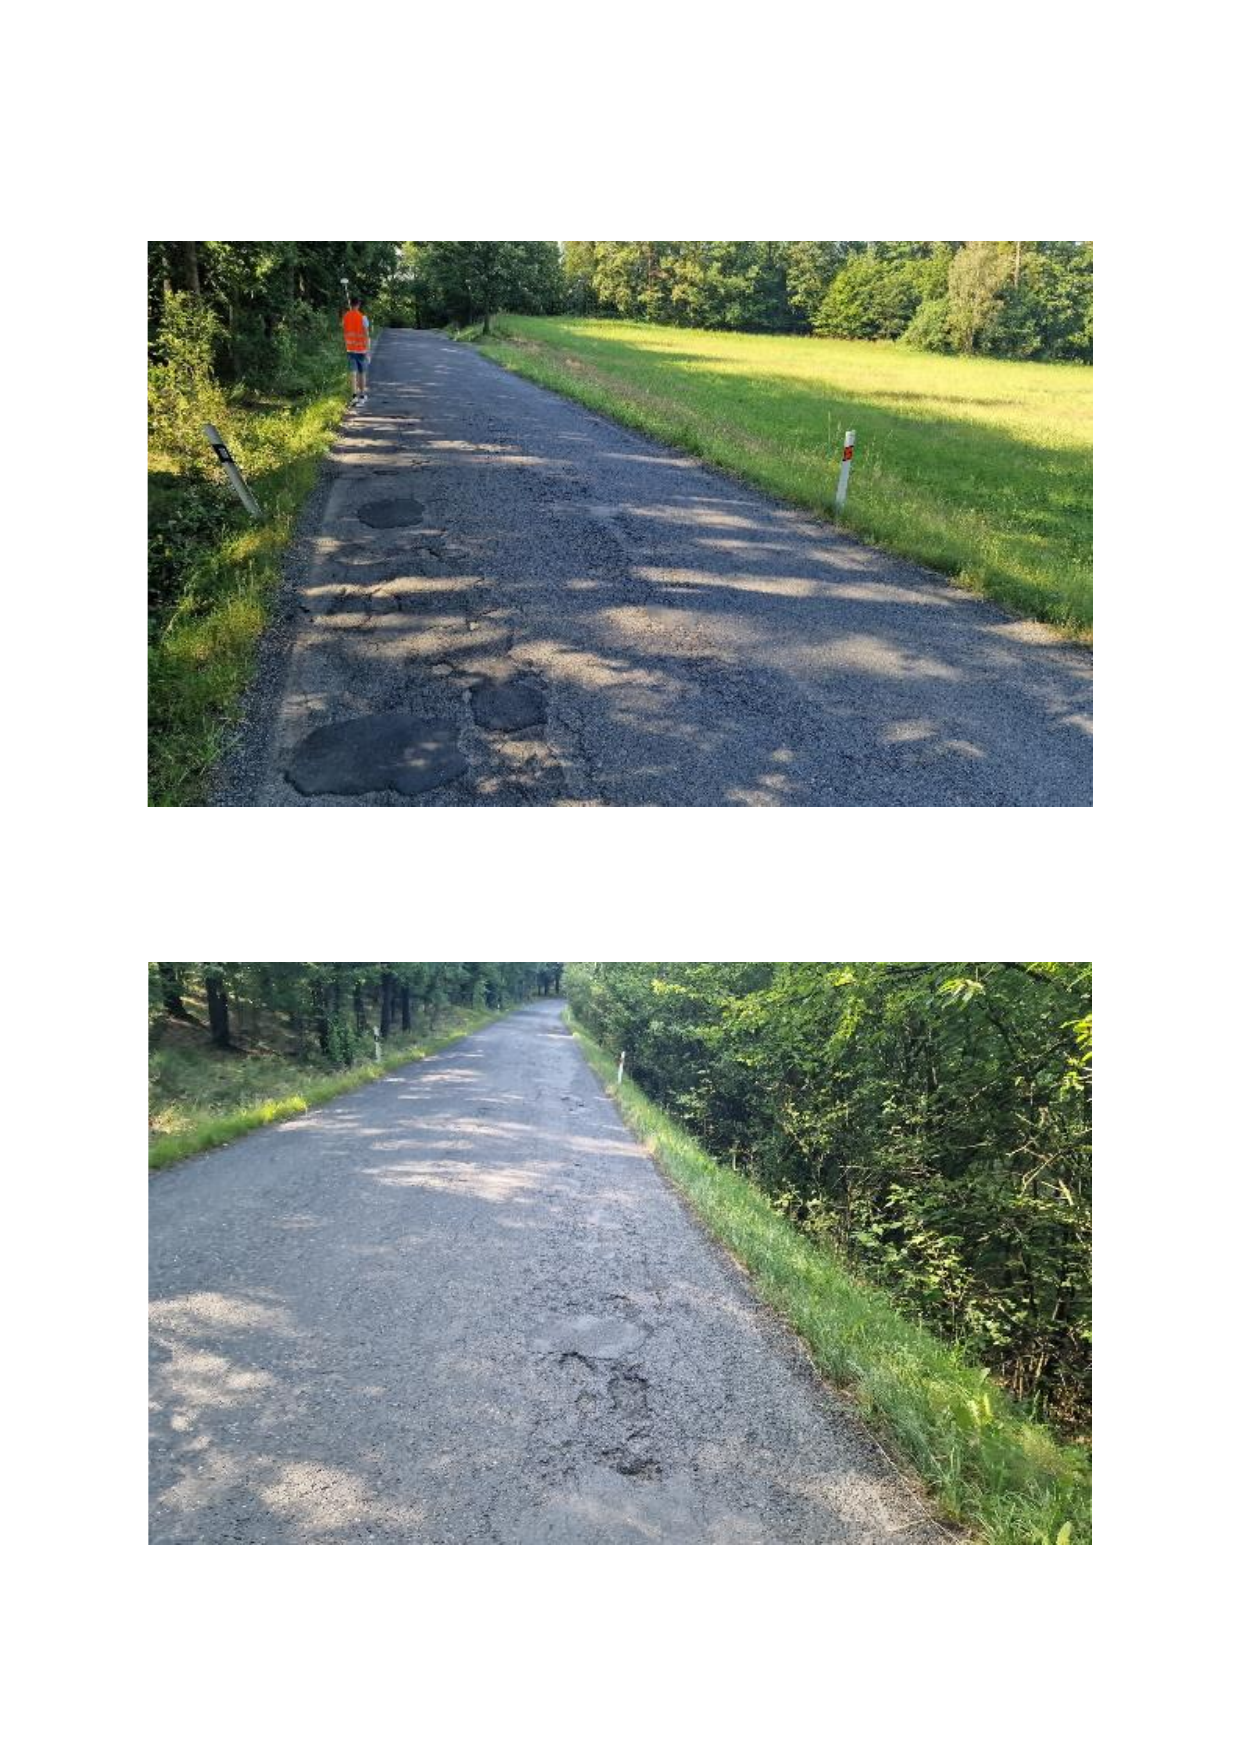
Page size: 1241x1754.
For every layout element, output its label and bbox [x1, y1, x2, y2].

picture [148, 962, 1092, 1545]
picture [147, 241, 1093, 807]
